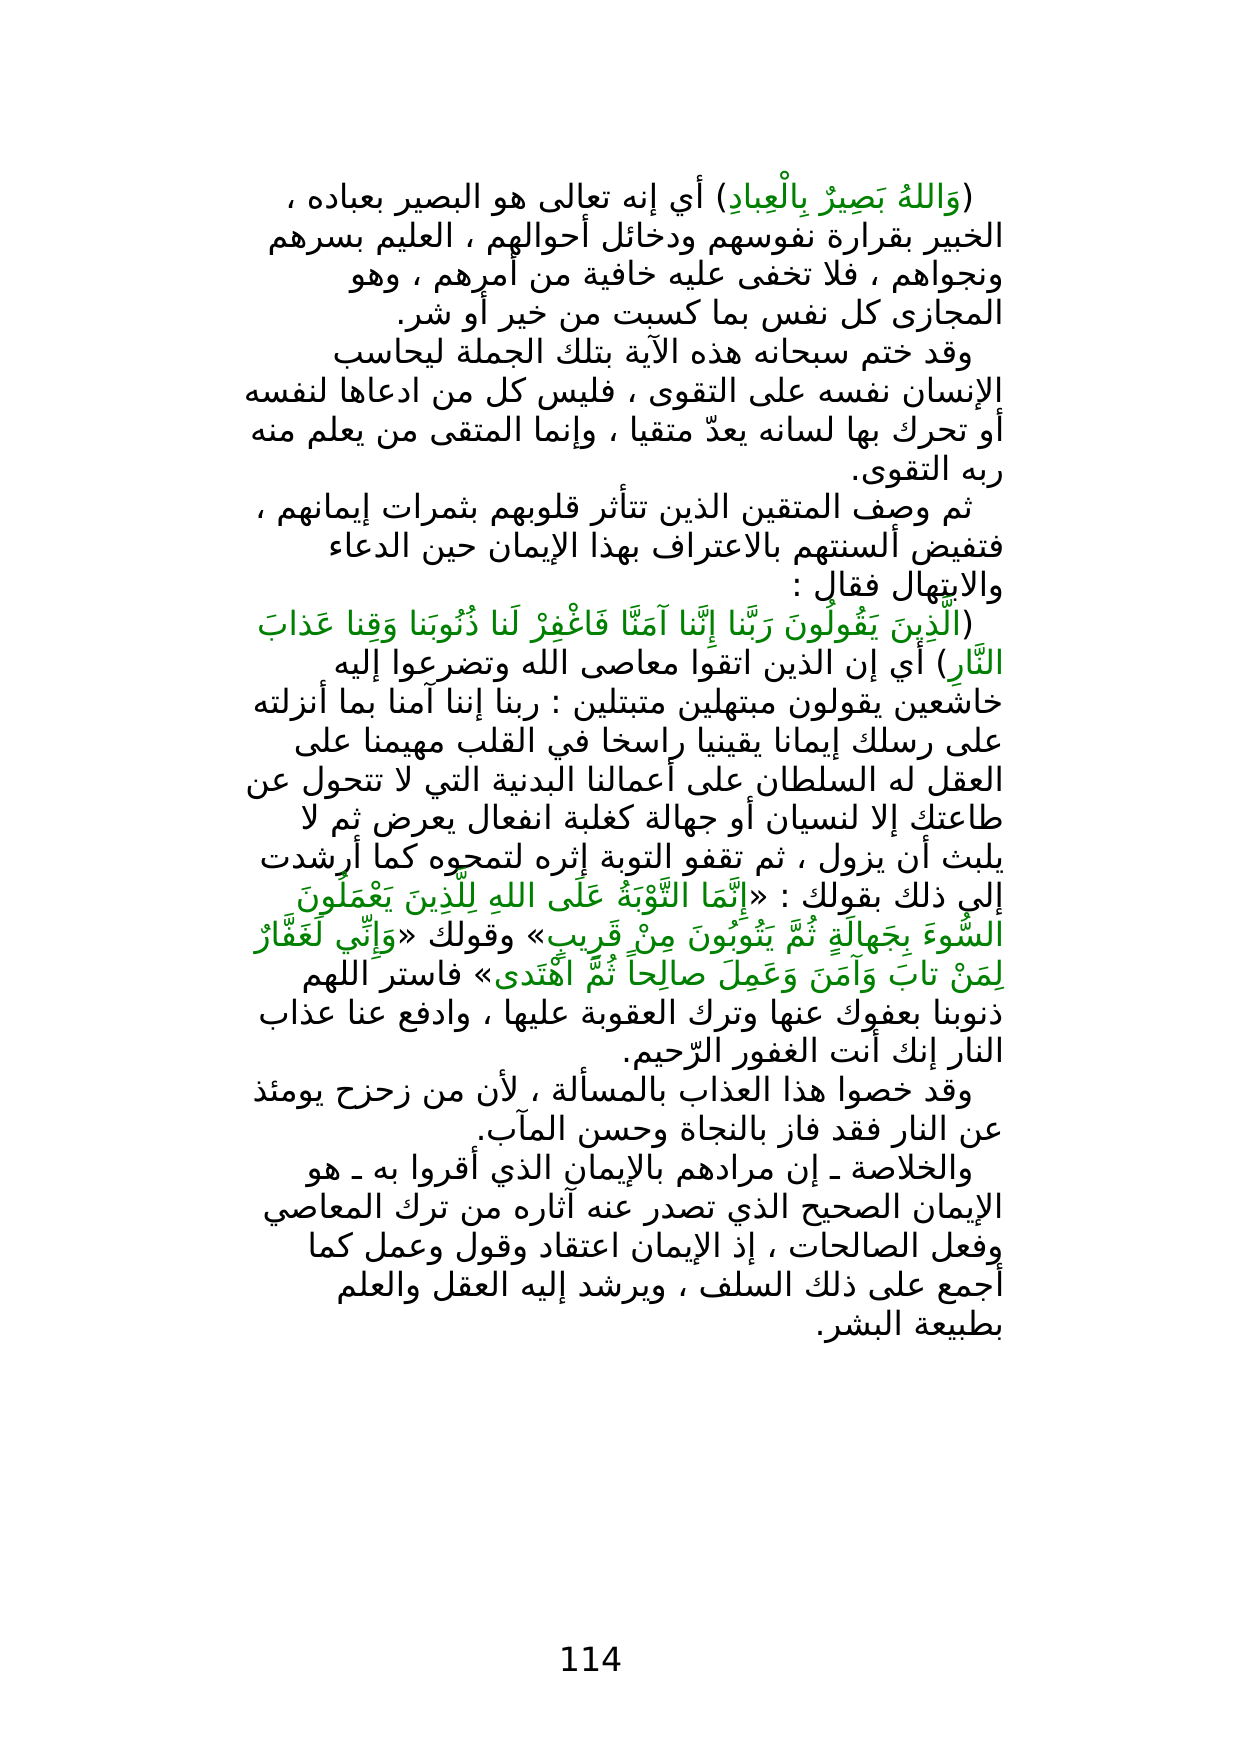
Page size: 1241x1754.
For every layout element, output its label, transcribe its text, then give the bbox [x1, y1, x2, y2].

text والخلاصة ـ إن مرادهم بالإيمان الذي أقروا به ـ هو الإيمان الصحيح الذي تصدر عنه آثاره من ترك المعاصي وفعل الصالحات ، إذ الإيمان اعتقاد وقول وعمل كما أجمع على ذلك السلف ، ويرشد إليه العقل والعلم بطبيعة البشر. [236, 1148, 1004, 1343]
text ثم وصف المتقين الذين تتأثر قلوبهم بثمرات إيمانهم ، فتفيض ألسنتهم بالاعتراف بهذا الإيمان حين الدعاء والابتهال فقال : [236, 488, 1004, 604]
text وقد خصوا هذا العذاب بالمسألة ، لأن من زحزح يومئذ عن النار فقد فاز بالنجاة وحسن المآب. [236, 1071, 1004, 1148]
text (وَاللهُ بَصِيرٌ بِالْعِبادِ) أي إنه تعالى هو البصير بعباده ، الخبير بقرارة نفوسهم ودخائل أحوالهم ، العليم بسرهم ونجواهم ، فلا تخفى عليه خافية من أمرهم ، وهو المجازى كل نفس بما كسبت من خير أو شر. [236, 177, 1004, 333]
text (الَّذِينَ يَقُولُونَ رَبَّنا إِنَّنا آمَنَّا فَاغْفِرْ لَنا ذُنُوبَنا وَقِنا عَذابَ النَّارِ) أي إن الذين اتقوا معاصى الله وتضرعوا إليه خاشعين يقولون مبتهلين متبتلين : ربنا إننا آمنا بما أنزلته على رسلك إيمانا يقينيا راسخا في القلب مهيمنا على العقل له السلطان على أعمالنا البدنية التي لا تتحول عن طاعتك إلا لنسيان أو جهالة كغلبة انفعال يعرض ثم لا يلبث أن يزول ، ثم تقفو التوبة إثره لتمحوه كما أرشدت إلى ذلك بقولك : «إِنَّمَا التَّوْبَةُ عَلَى اللهِ لِلَّذِينَ يَعْمَلُونَ السُّوءَ بِجَهالَةٍ ثُمَّ يَتُوبُونَ مِنْ قَرِيبٍ» وقولك «وَإِنِّي لَغَفَّارٌ لِمَنْ تابَ وَآمَنَ وَعَمِلَ صالِحاً ثُمَّ اهْتَدى» فاستر اللهم ذنوبنا بعفوك عنها وترك العقوبة عليها ، وادفع عنا عذاب النار إنك أنت الغفور الرّحيم. [236, 604, 1004, 1071]
text وقد ختم سبحانه هذه الآية بتلك الجملة ليحاسب الإنسان نفسه على التقوى ، فليس كل من ادعاها لنفسه أو تحرك بها لسانه يعدّ متقيا ، وإنما المتقى من يعلم منه ربه التقوى. [236, 333, 1004, 488]
